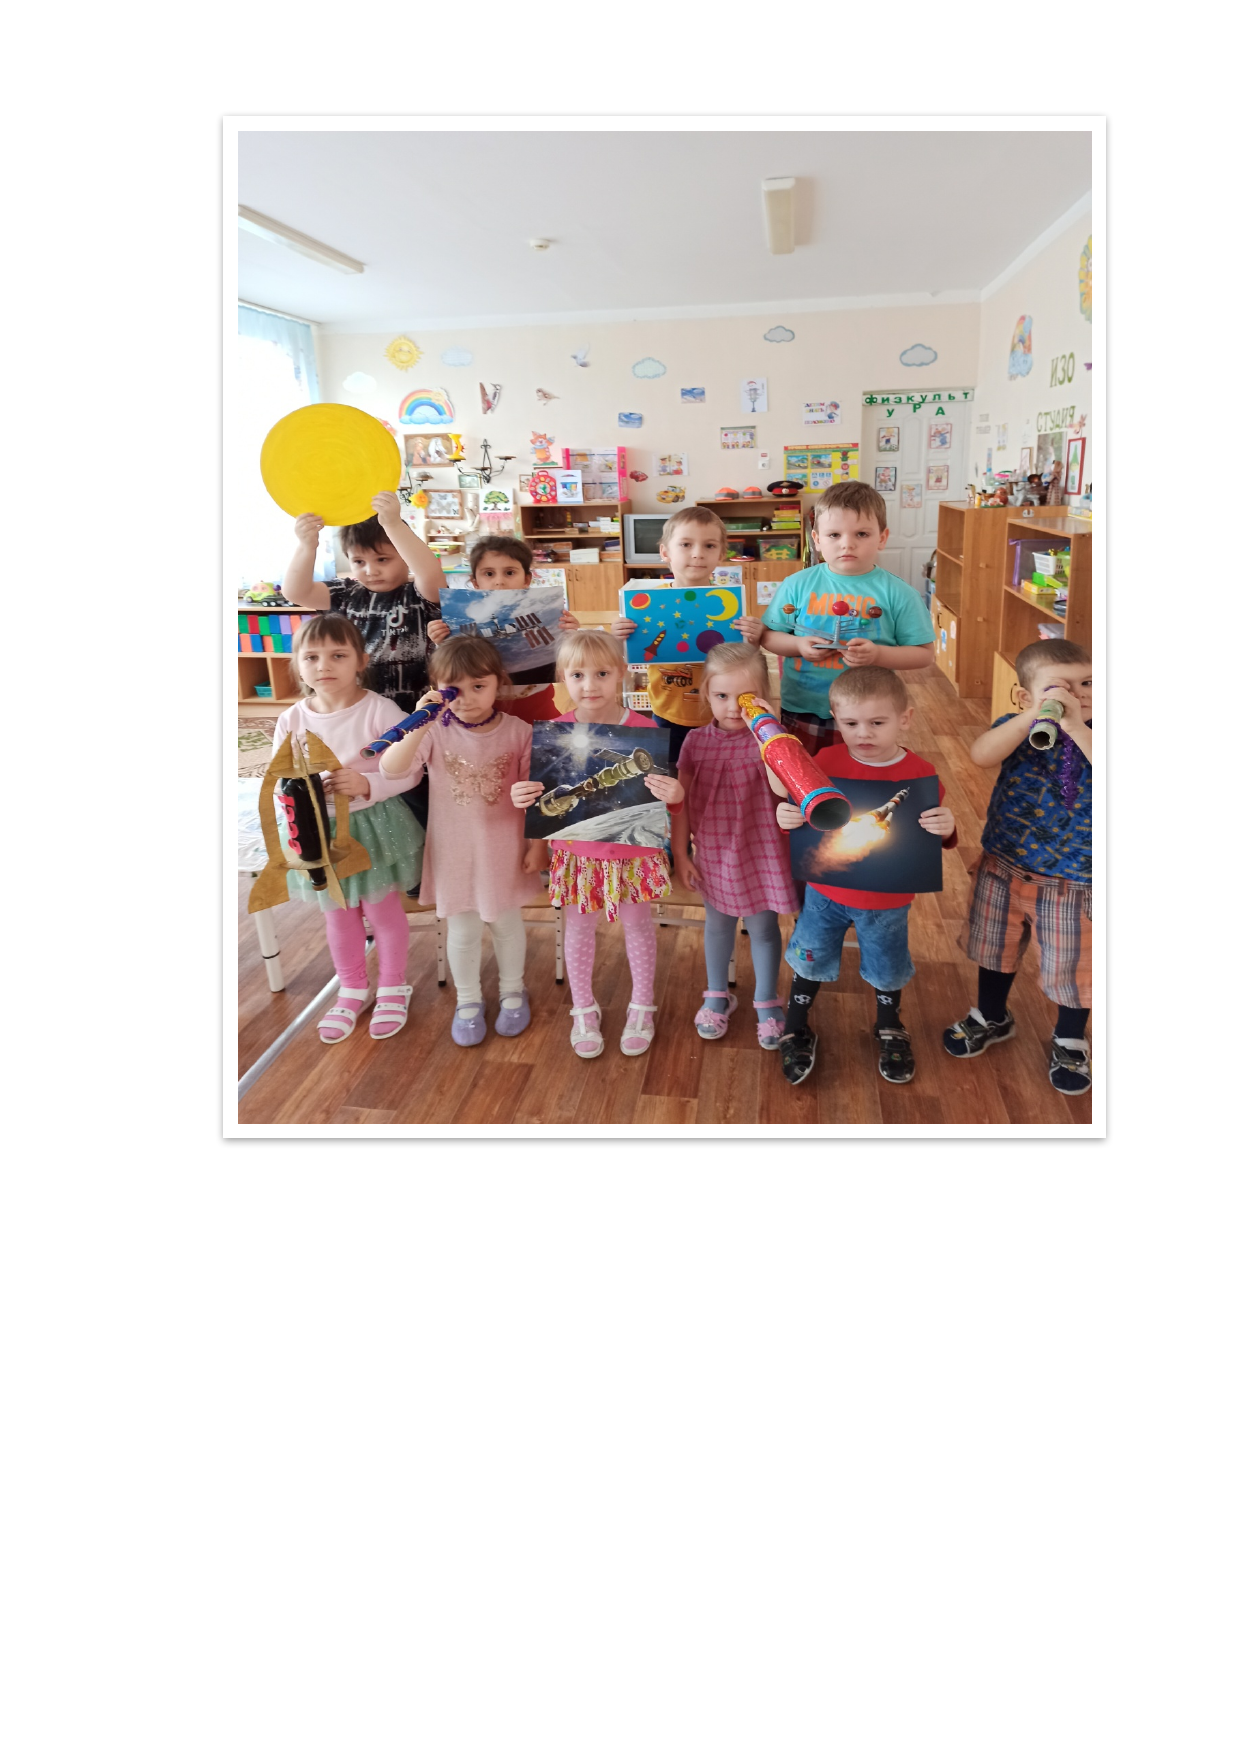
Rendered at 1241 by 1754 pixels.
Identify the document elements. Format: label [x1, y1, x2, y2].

picture [238, 131, 1092, 1124]
